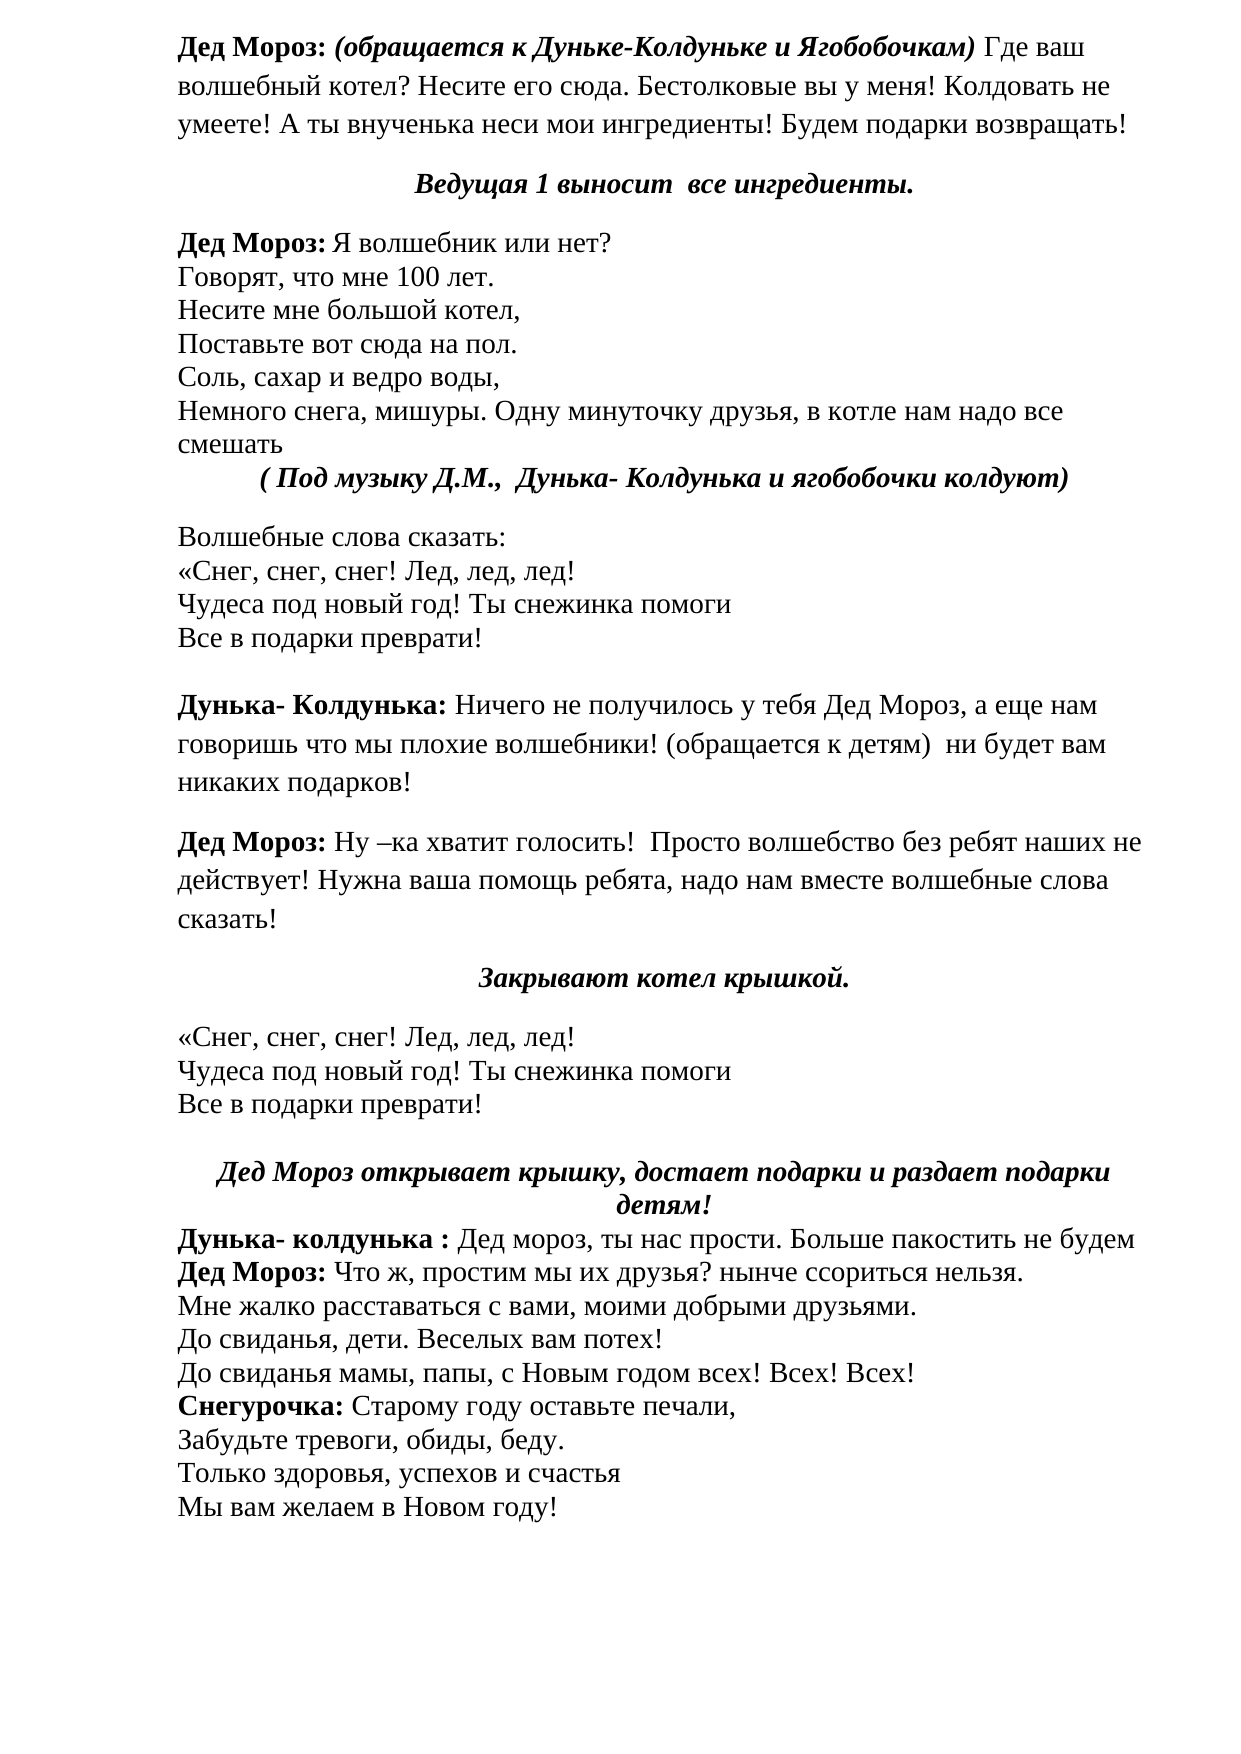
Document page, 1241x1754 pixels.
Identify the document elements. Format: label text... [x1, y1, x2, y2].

text «Снег, снег, снег! Лед, лед, лед! [177, 553, 1152, 587]
text Снегурочка: Старому году оставьте печали, [177, 1388, 1152, 1422]
text Дед Мороз: Я волшебник или нет? [177, 225, 1152, 259]
text Соль, сахар и ведро воды, [177, 359, 1152, 393]
text Закрывают котел крышкой. [177, 960, 1152, 994]
text До свиданья, дети. Веселых вам потех! [177, 1321, 1152, 1355]
text Немного снега, мишуры. Одну минуточку друзья, в котле нам надо все смешать [177, 393, 1152, 460]
text Ведущая 1 выносит все ингредиенты. [177, 166, 1152, 199]
text Дед Мороз: Ну –ка хватит голосить! Просто волшебство без ребят наших не действует! Нужна ваша помощь ребята, надо нам вместе волшебные слова сказать! [177, 824, 1152, 934]
text Чудеса под новый год! Ты снежинка помоги [177, 1053, 1152, 1087]
text Несите мне большой котел, [177, 292, 1152, 326]
text «Снег, снег, снег! Лед, лед, лед! [177, 1019, 1152, 1053]
text Волшебные слова сказать: [177, 519, 1152, 553]
text Дунька- Колдунька: Ничего не получилось у тебя Дед Мороз, а еще нам говоришь что мы плохие волшебники! (обращается к детям) ни будет вам никаких подарков! [177, 687, 1152, 798]
text Поставьте вот сюда на пол. [177, 326, 1152, 359]
text Все в подарки преврати! [177, 620, 1152, 654]
text Говорят, что мне 100 лет. [177, 259, 1152, 292]
text Дед Мороз: Что ж, простим мы их друзья? нынче ссориться нельзя. [177, 1254, 1152, 1288]
text Мне жалко расставаться с вами, моими добрыми друзьями. [177, 1288, 1152, 1321]
text Дед Мороз: (обращается к Дуньке-Колдуньке и Ягобобочкам) Где ваш волшебный котел? Несите его сюда. Бестолковые вы у меня! Колдовать не умеете! А ты внученька неси мои ингредиенты! Будем подарки возвращать! [177, 29, 1152, 140]
text Дунька- колдунька : Дед мороз, ты нас прости. Больше пакостить не будем [177, 1221, 1152, 1254]
text Все в подарки преврати! [177, 1087, 1152, 1120]
text Забудьте тревоги, обиды, беду. [177, 1422, 1152, 1456]
text Только здоровья, успехов и счастья [177, 1456, 1152, 1489]
text Дед Мороз открывает крышку, достает подарки и раздает подарки детям! [177, 1154, 1152, 1221]
text ( Под музыку Д.М., Дунька- Колдунька и ягобобочки колдуют) [177, 460, 1152, 494]
text Мы вам желаем в Новом году! [177, 1489, 1152, 1523]
text Чудеса под новый год! Ты снежинка помоги [177, 587, 1152, 620]
text До свиданья мамы, папы, с Новым годом всех! Всех! Всех! [177, 1355, 1152, 1388]
